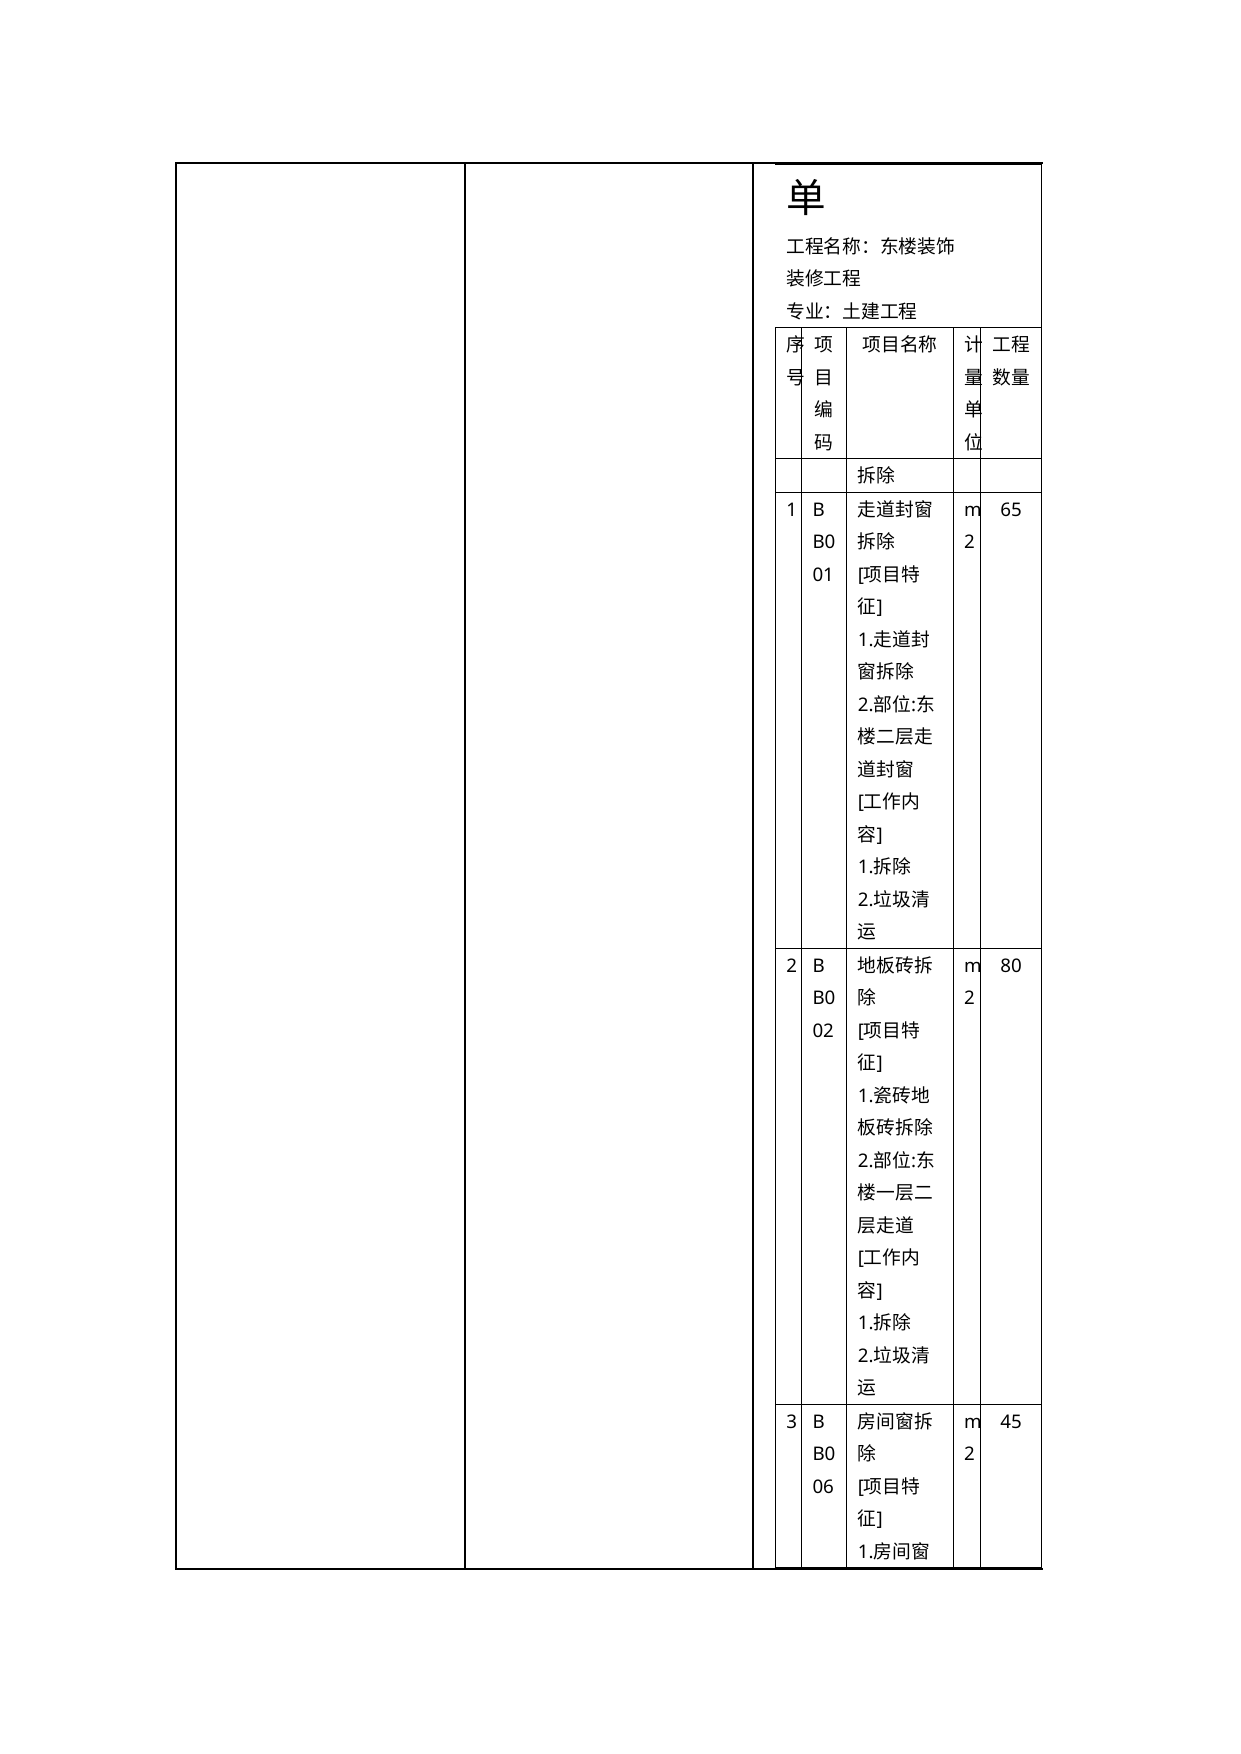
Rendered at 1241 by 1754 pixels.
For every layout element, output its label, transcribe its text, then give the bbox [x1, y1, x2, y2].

table_cell 1 [466, 164, 752, 1568]
table_cell [177, 164, 464, 1568]
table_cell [754, 164, 1041, 1568]
